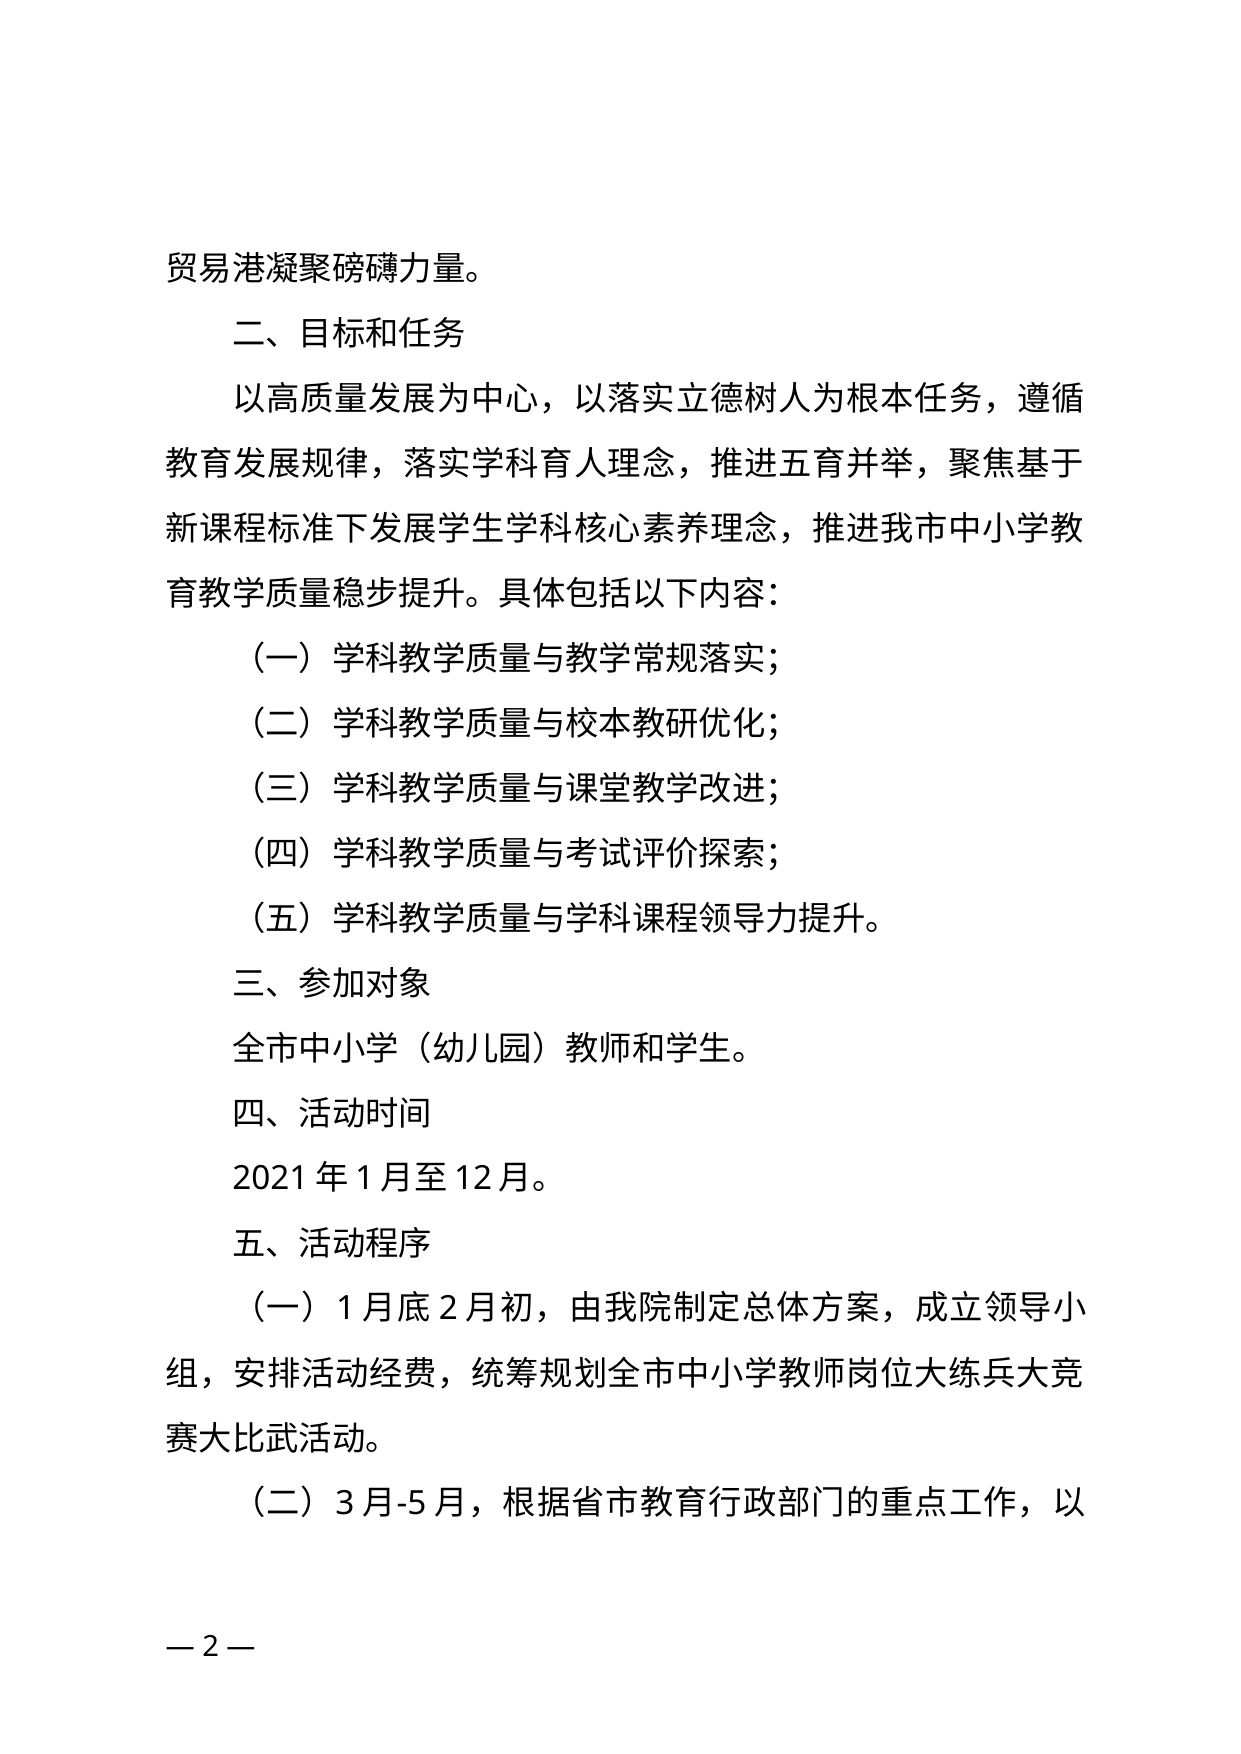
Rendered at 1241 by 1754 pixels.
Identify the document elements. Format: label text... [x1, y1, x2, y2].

text （二）学科教学质量与校本教研优化； [165, 688, 1087, 753]
text （三）学科教学质量与课堂教学改进； [165, 753, 1087, 818]
text 全市中小学（幼儿园）教师和学生。 [165, 1013, 1087, 1078]
text （五）学科教学质量与学科课程领导力提升。 [165, 883, 1087, 948]
text 以高质量发展为中心，以落实立德树人为根本任务，遵循教育发展规律，落实学科育人理念，推进五育并举，聚焦基于新课程标准下发展学生学科核心素养理念，推进我市中小学教育教学质量稳步提升。具体包括以下内容： [165, 363, 1087, 623]
text （四）学科教学质量与考试评价探索； [165, 818, 1087, 883]
text 2021年1月至12月。 [165, 1143, 1087, 1208]
text 二、目标和任务 [165, 298, 1087, 363]
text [165, 1468, 1087, 1533]
text 四、活动时间 [165, 1078, 1087, 1143]
text （一）学科教学质量与教学常规落实； [165, 623, 1087, 688]
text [165, 233, 1087, 298]
text 五、活动程序 [165, 1208, 1087, 1273]
text （一）1月底2月初，由我院制定总体方案，成立领导小组，安排活动经费，统筹规划全市中小学教师岗位大练兵大竞赛大比武活动。 [165, 1273, 1087, 1468]
text 三、参加对象 [165, 948, 1087, 1013]
